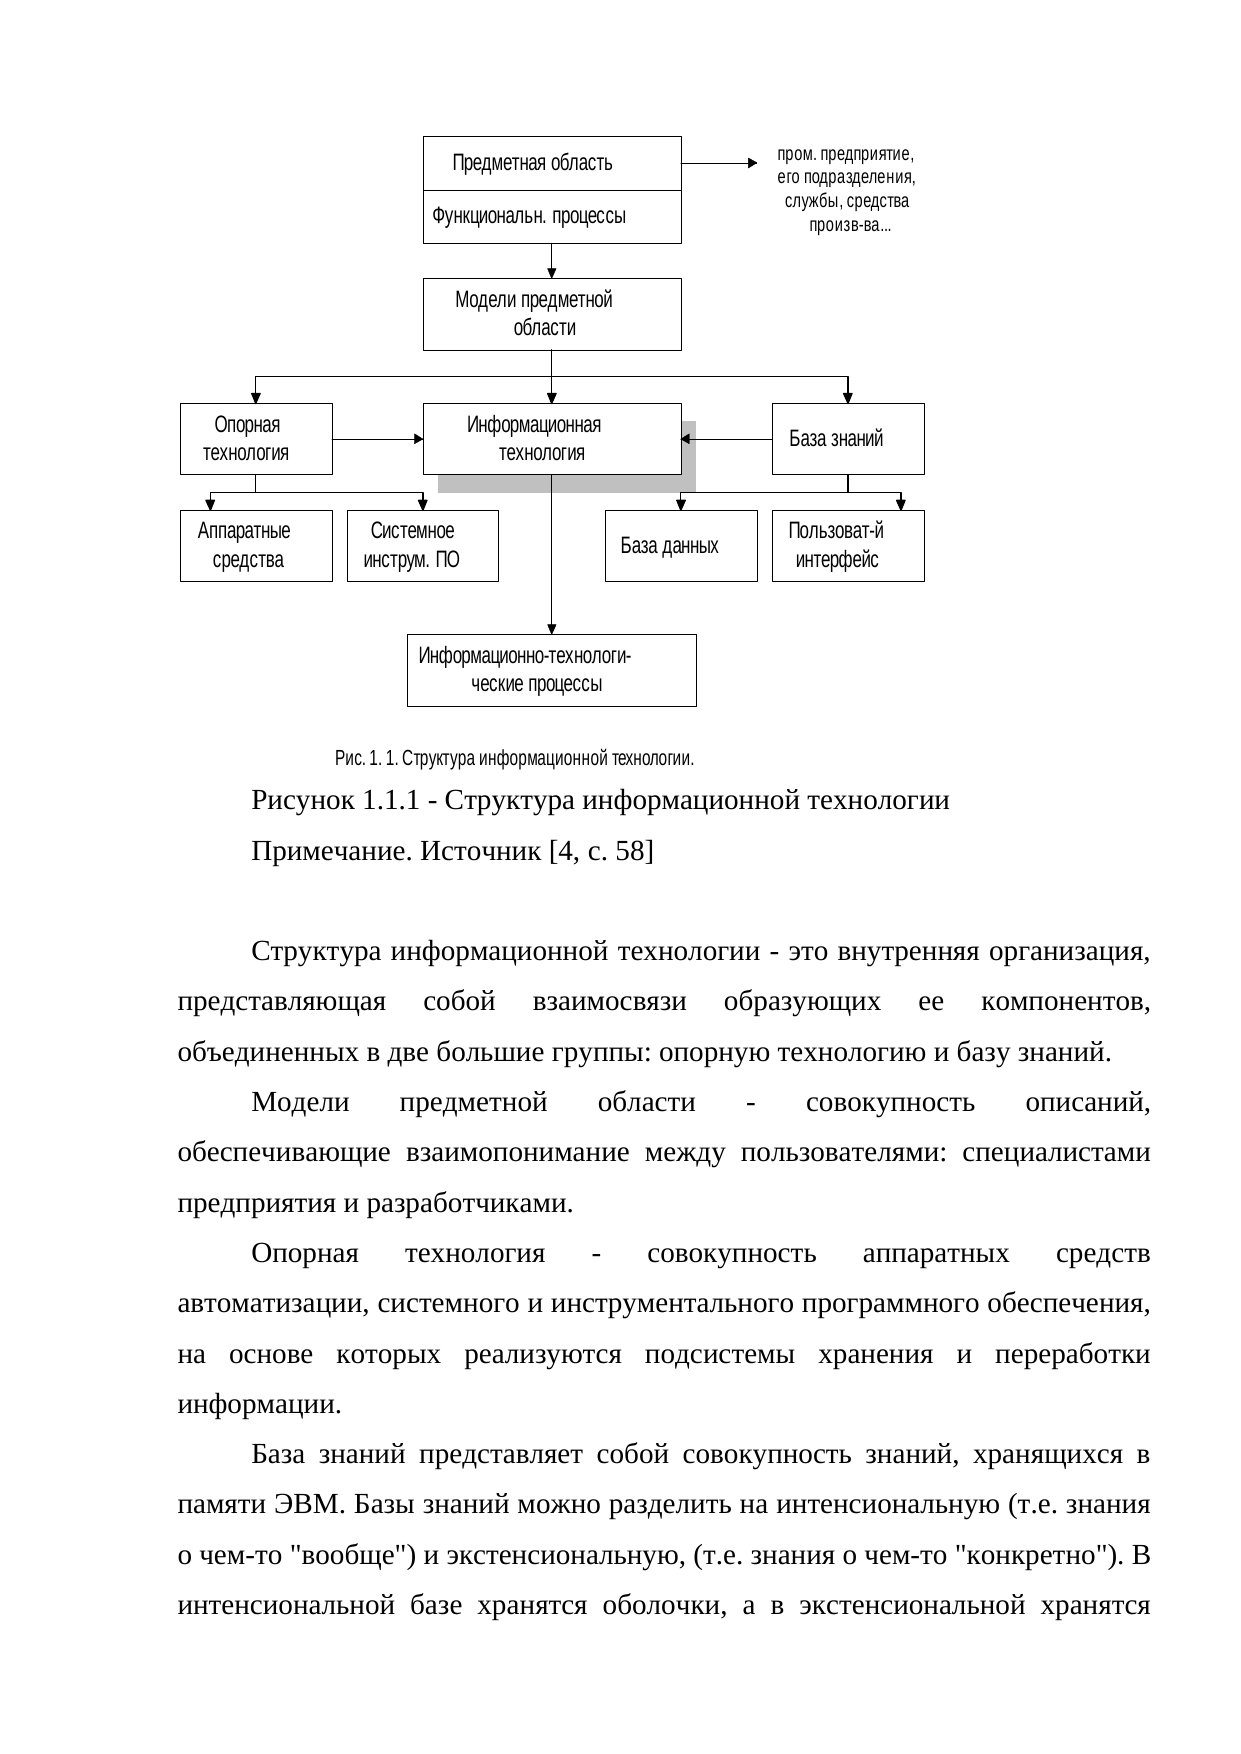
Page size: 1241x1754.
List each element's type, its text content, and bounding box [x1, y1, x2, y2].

text Опорная технология - совокупность аппаратных средств автоматизации, системного и инструментального программного обеспечения, на основе которых реализуются подсистемы хранения и переработки информации. [177, 1235, 1152, 1419]
text Модели предметной области - совокупность описаний, обеспечивающие взаимопонимание между пользователями: специалистами предприятия и разработчиками. [177, 1084, 1152, 1218]
text Структура информационной технологии - это внутренняя организация, представляющая собой взаимосвязи образующих ее компонентов, объединенных в две большие группы: опорную технологию и базу знаний. [177, 933, 1152, 1067]
text Рисунок 1.1.1 - Структура информационной технологии [177, 782, 1152, 816]
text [177, 1436, 1152, 1621]
text Примечание. Источник [4, c. 58] [177, 833, 1152, 866]
